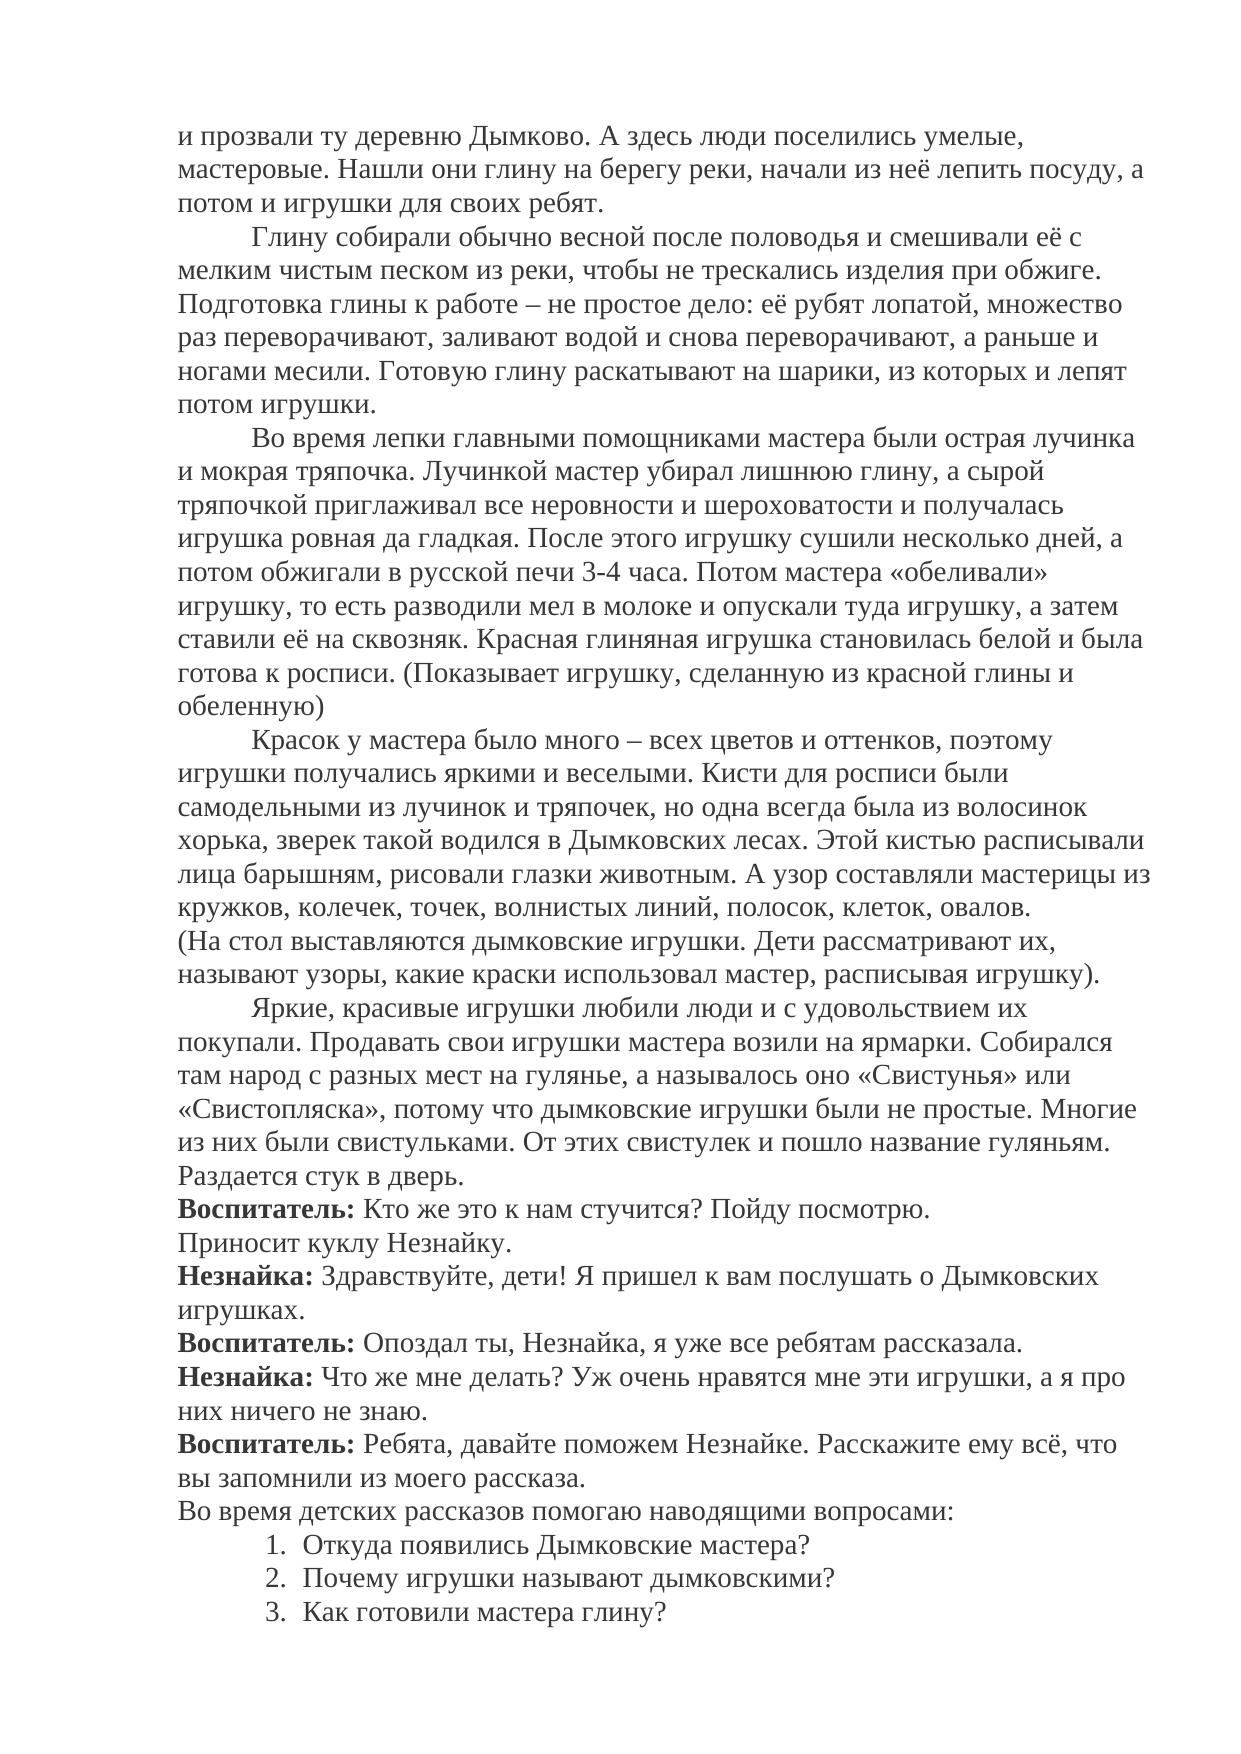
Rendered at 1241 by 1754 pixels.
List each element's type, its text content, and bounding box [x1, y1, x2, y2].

text Глину собирали обычно весной после половодья и смешивали её с мелким чистым песком из реки, чтобы не трескались изделия при обжиге. Подготовка глины к работе – не простое дело: её рубят лопатой, множество раз переворачивают, заливают водой и снова переворачивают, а раньше и ногами месили. Готовую глину раскатывают на шарики, из которых и лепят потом игрушки. [177, 219, 1152, 420]
text Воспитатель: Кто же это к нам стучится? Пойду посмотрю. [177, 1191, 1152, 1225]
text Красок у мастера было много – всех цветов и оттенков, поэтому игрушки получались яркими и веселыми. Кисти для росписи были самодельными из лучинок и тряпочек, но одна всегда была из волосинок хорька, зверек такой водился в Дымковских лесах. Этой кистью расписывали лица барышням, рисовали глазки животным. А узор составляли мастерицы из кружков, колечек, точек, волнистых линий, полосок, клеток, овалов. [177, 722, 1152, 923]
text Воспитатель: Ребята, давайте поможем Незнайке. Расскажите ему всё, что вы запомнили из моего рассказа. [177, 1426, 1152, 1493]
text Раздается стук в дверь. [177, 1158, 1152, 1191]
list Откуда появились Дымковские мастера? [265, 1527, 1152, 1560]
text Во время детских рассказов помогаю наводящими вопросами: [177, 1493, 1152, 1527]
text Воспитатель: Опоздал ты, Незнайка, я уже все ребятам рассказала. [177, 1326, 1152, 1359]
text Во время лепки главными помощниками мастера были острая лучинка и мокрая тряпочка. Лучинкой мастер убирал лишнюю глину, а сырой тряпочкой приглаживал все неровности и шероховатости и получалась игрушка ровная да гладкая. После этого игрушку сушили несколько дней, а потом обжигали в русской печи 3-4 часа. Потом мастера «обеливали» игрушку, то есть разводили мел в молоке и опускали туда игрушку, а затем ставили её на сквозняк. Красная глиняная игрушка становилась белой и была готова к росписи. (Показывает игрушку, сделанную из красной глины и обеленную) [177, 420, 1152, 722]
list Почему игрушки называют дымковскими? [265, 1560, 1152, 1594]
list Как готовили мастера глину? [265, 1594, 1152, 1627]
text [177, 118, 1152, 219]
text Незнайка: Здравствуйте, дети! Я пришел к вам послушать о Дымковских игрушках. [177, 1258, 1152, 1326]
text (На стол выставляются дымковские игрушки. Дети рассматривают их, называют узоры, какие краски использовал мастер, расписывая игрушку). [177, 923, 1152, 990]
text Незнайка: Что же мне делать? Уж очень нравятся мне эти игрушки, а я про них ничего не знаю. [177, 1359, 1152, 1426]
text Приносит куклу Незнайку. [177, 1225, 1152, 1258]
text Яркие, красивые игрушки любили люди и с удовольствием их покупали. Продавать свои игрушки мастера возили на ярмарки. Собирался там народ с разных мест на гулянье, а называлось оно «Свистунья» или «Свистопляска», потому что дымковские игрушки были не простые. Многие из них были свистульками. От этих свистулек и пошло название гуляньям. [177, 990, 1152, 1158]
